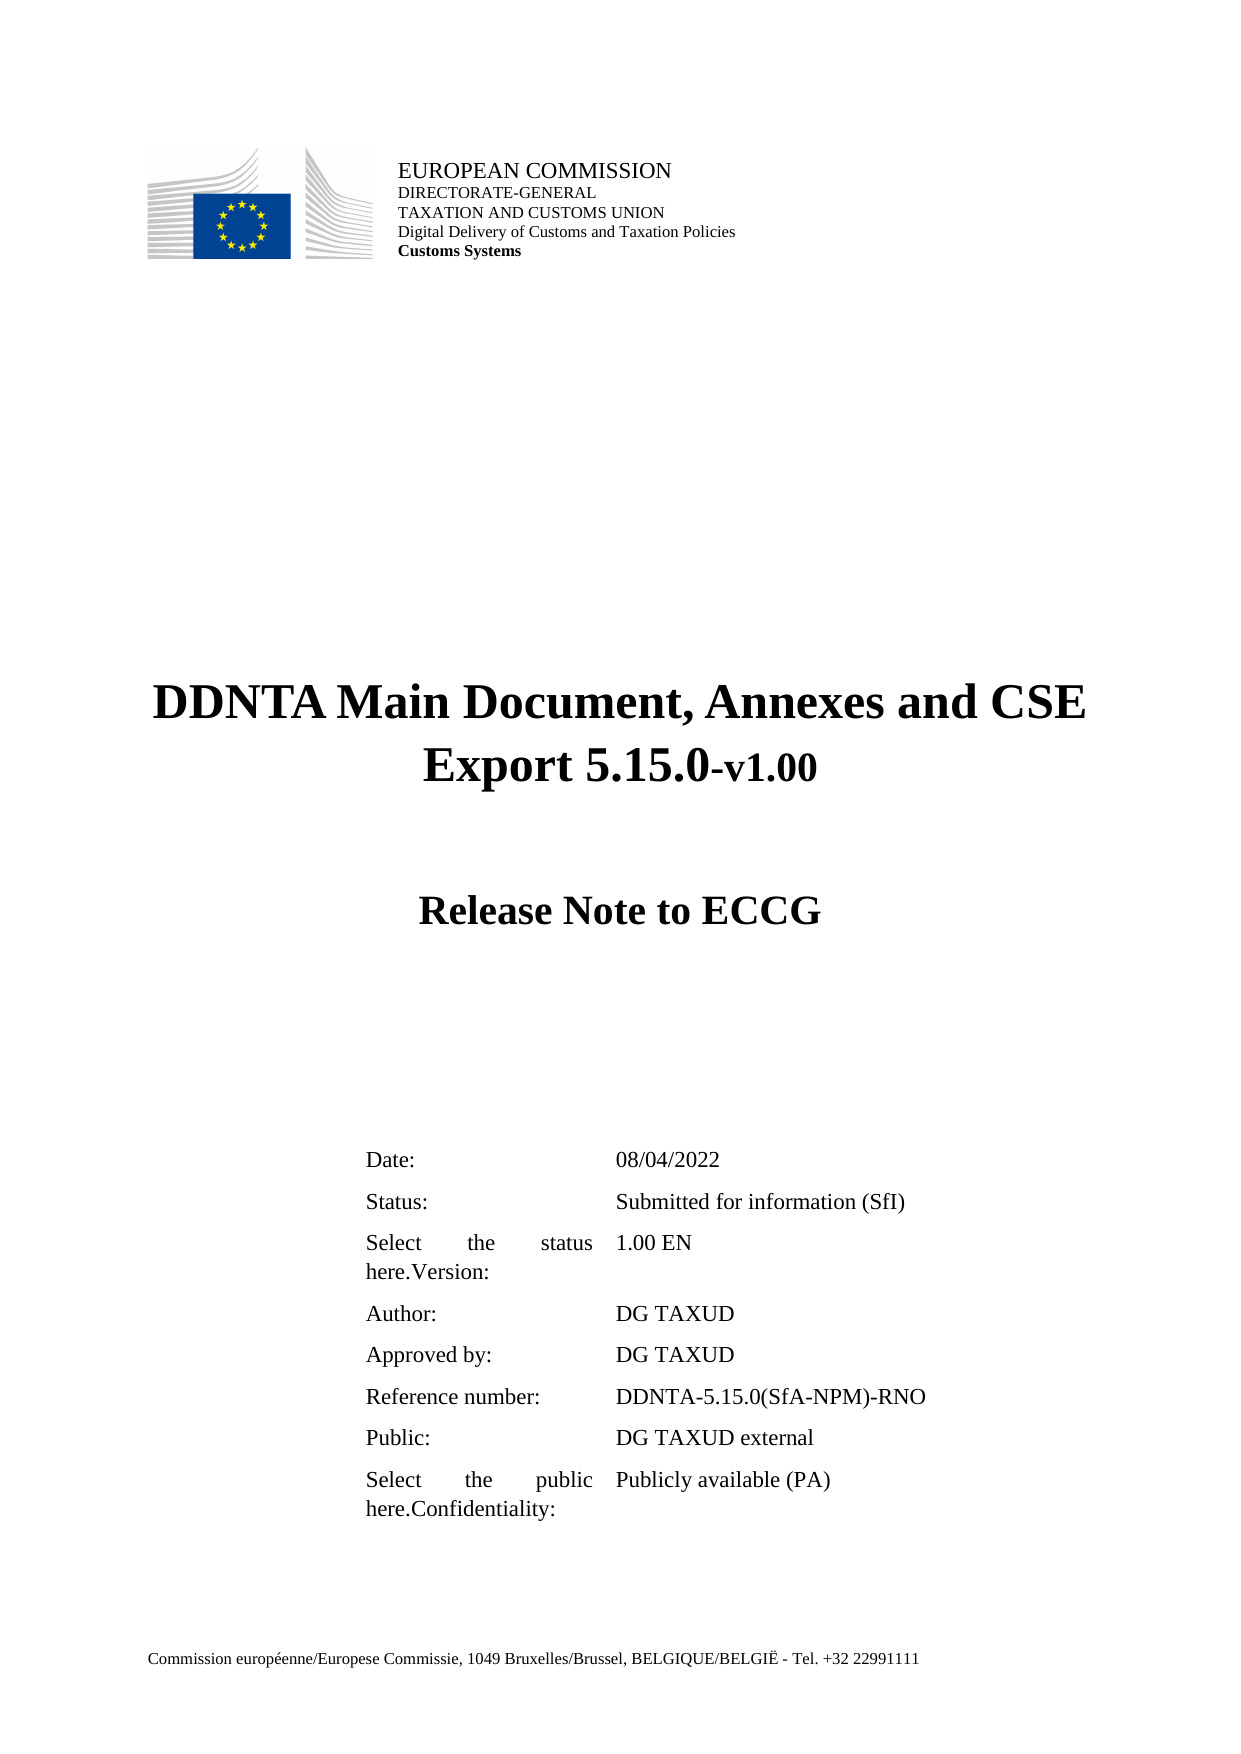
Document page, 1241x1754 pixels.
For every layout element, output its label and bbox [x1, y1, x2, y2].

picture [147, 147, 373, 259]
